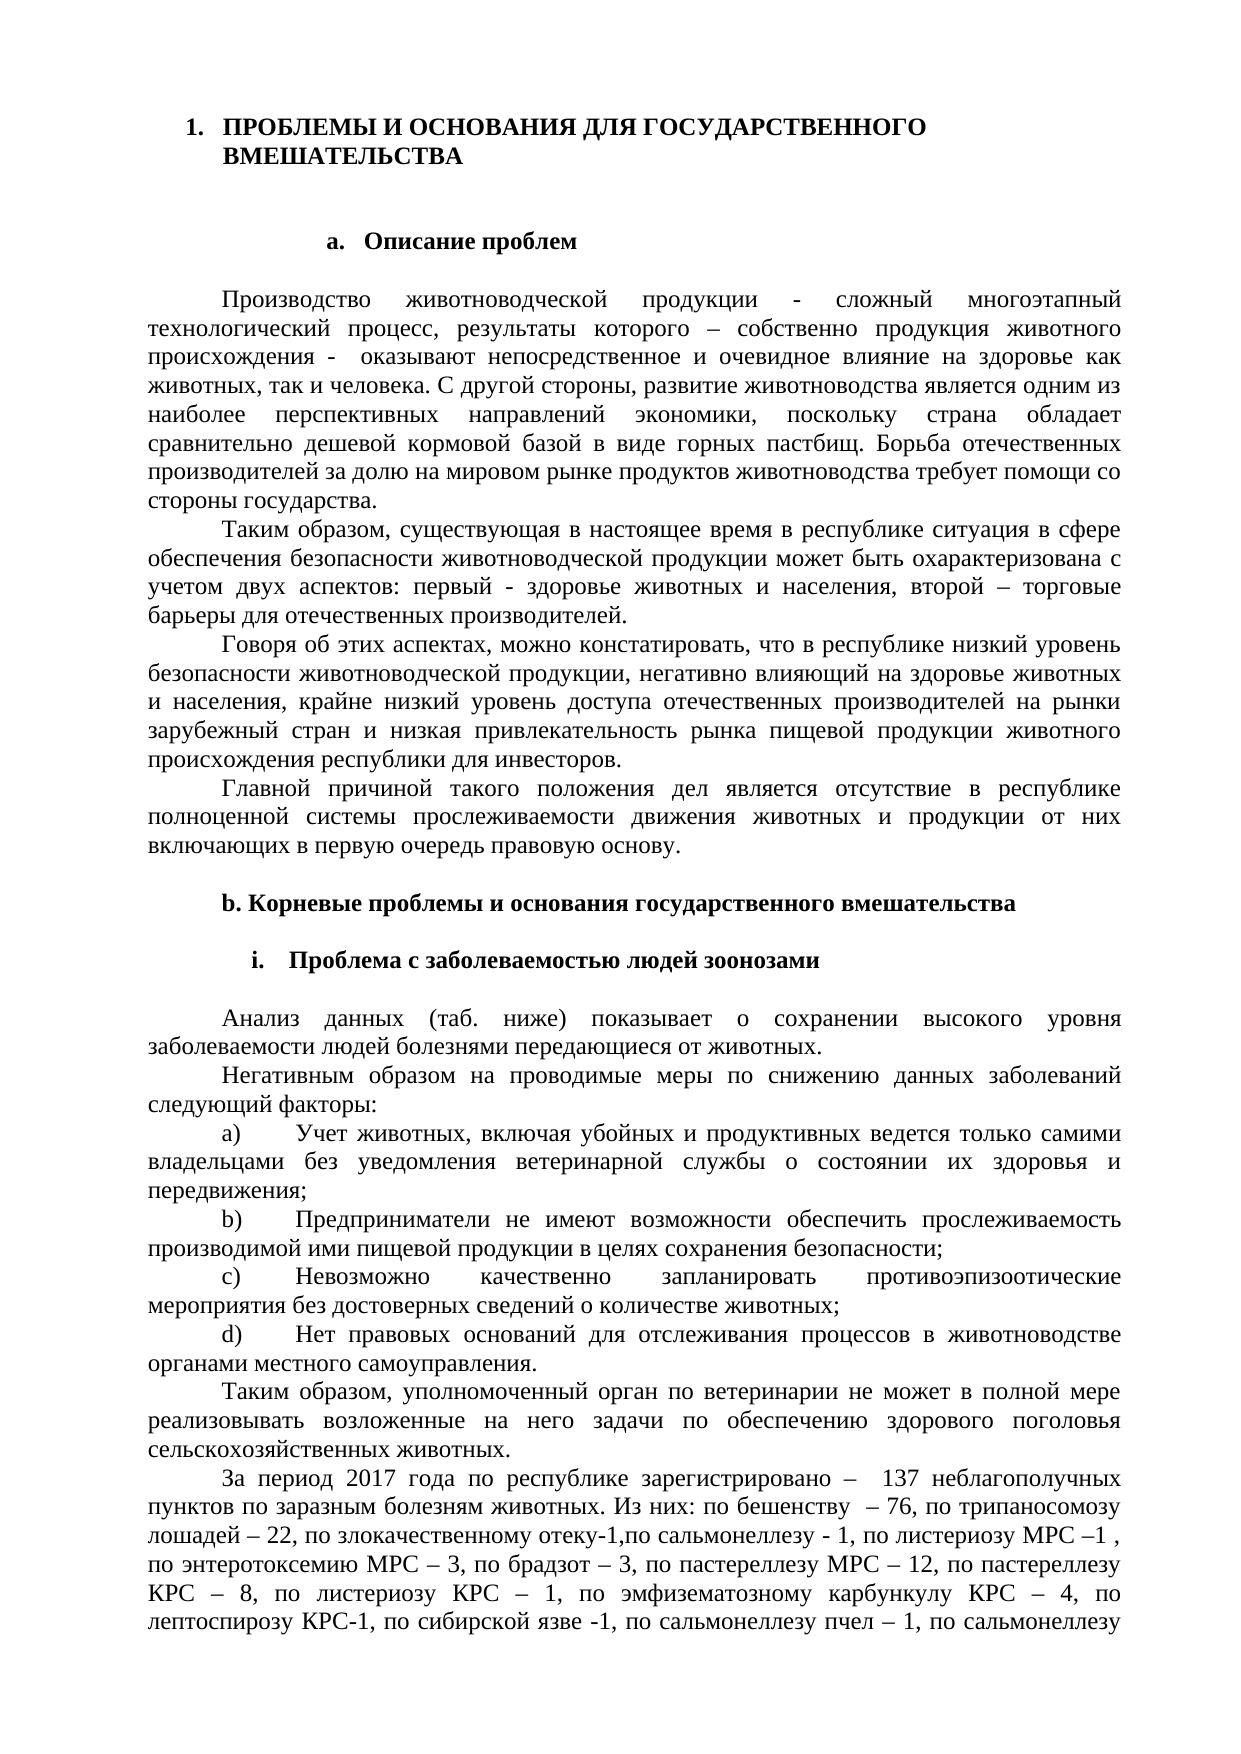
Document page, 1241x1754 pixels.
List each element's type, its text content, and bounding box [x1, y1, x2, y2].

text Таким образом, уполномоченный орган по ветеринарии не может в полной мере реализовывать возложенные на него задачи по обеспечению здорового поголовья сельскохозяйственных животных. [148, 1376, 1122, 1463]
list Проблема с заболеваемостью людей зоонозами [251, 945, 1122, 974]
list Описание проблем [326, 226, 1122, 255]
text Главной причиной такого положения дел является отсутствие в республике полноценной системы прослеживаемости движения животных и продукции от них включающих в первую очередь правовую основу. [148, 773, 1122, 859]
text Анализ данных (таб. ниже) показывает о сохранении высокого уровня заболеваемости людей болезнями передающиеся от животных. [148, 1003, 1122, 1060]
list ПРОБЛЕМЫ И ОСНОВАНИЯ ДЛЯ ГОСУДАРСТВЕННОГО ВМЕШАТЕЛЬСТВА [185, 112, 1122, 170]
text Говоря об этих аспектах, можно констатировать, что в республике низкий уровень безопасности животноводческой продукции, негативно влияющий на здоровье животных и населения, крайне низкий уровень доступа отечественных производителей на рынки зарубежный стран и низкая привлекательность рынка пищевой продукции животного происхождения республики для инвесторов. [148, 629, 1122, 773]
text d) Нет правовых оснований для отслеживания процессов в животноводстве органами местного самоуправления. [148, 1319, 1122, 1376]
text Производство животноводческой продукции - сложный многоэтапный технологический процесс, результаты которого – собственно продукция животного происхождения - оказывают непосредственное и очевидное влияние на здоровье как животных, так и человека. С другой стороны, развитие животноводства является одним из наиболее перспективных направлений экономики, поскольку страна обладает сравнительно дешевой кормовой базой в виде горных пастбищ. Борьба отечественных производителей за долю на мировом рынке продуктов животноводства требует помощи со стороны государства. [148, 284, 1122, 514]
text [148, 1463, 1122, 1635]
text b) Предприниматели не имеют возможности обеспечить прослеживаемость производимой ими пищевой продукции в целях сохранения безопасности; [148, 1204, 1122, 1261]
text Таким образом, существующая в настоящее время в республике ситуация в сфере обеспечения безопасности животноводческой продукции может быть охарактеризована с учетом двух аспектов: первый - здоровье животных и населения, второй – торговые барьеры для отечественных производителей. [148, 514, 1122, 629]
text b. Корневые проблемы и основания государственного вмешательства [148, 888, 1122, 916]
text Негативным образом на проводимые меры по снижению данных заболеваний следующий факторы: [148, 1060, 1122, 1118]
text c) Невозможно качественно запланировать противоэпизоотические мероприятия без достоверных сведений о количестве животных; [148, 1261, 1122, 1319]
text a) Учет животных, включая убойных и продуктивных ведется только самими владельцами без уведомления ветеринарной службы о состоянии их здоровья и передвижения; [148, 1118, 1122, 1204]
